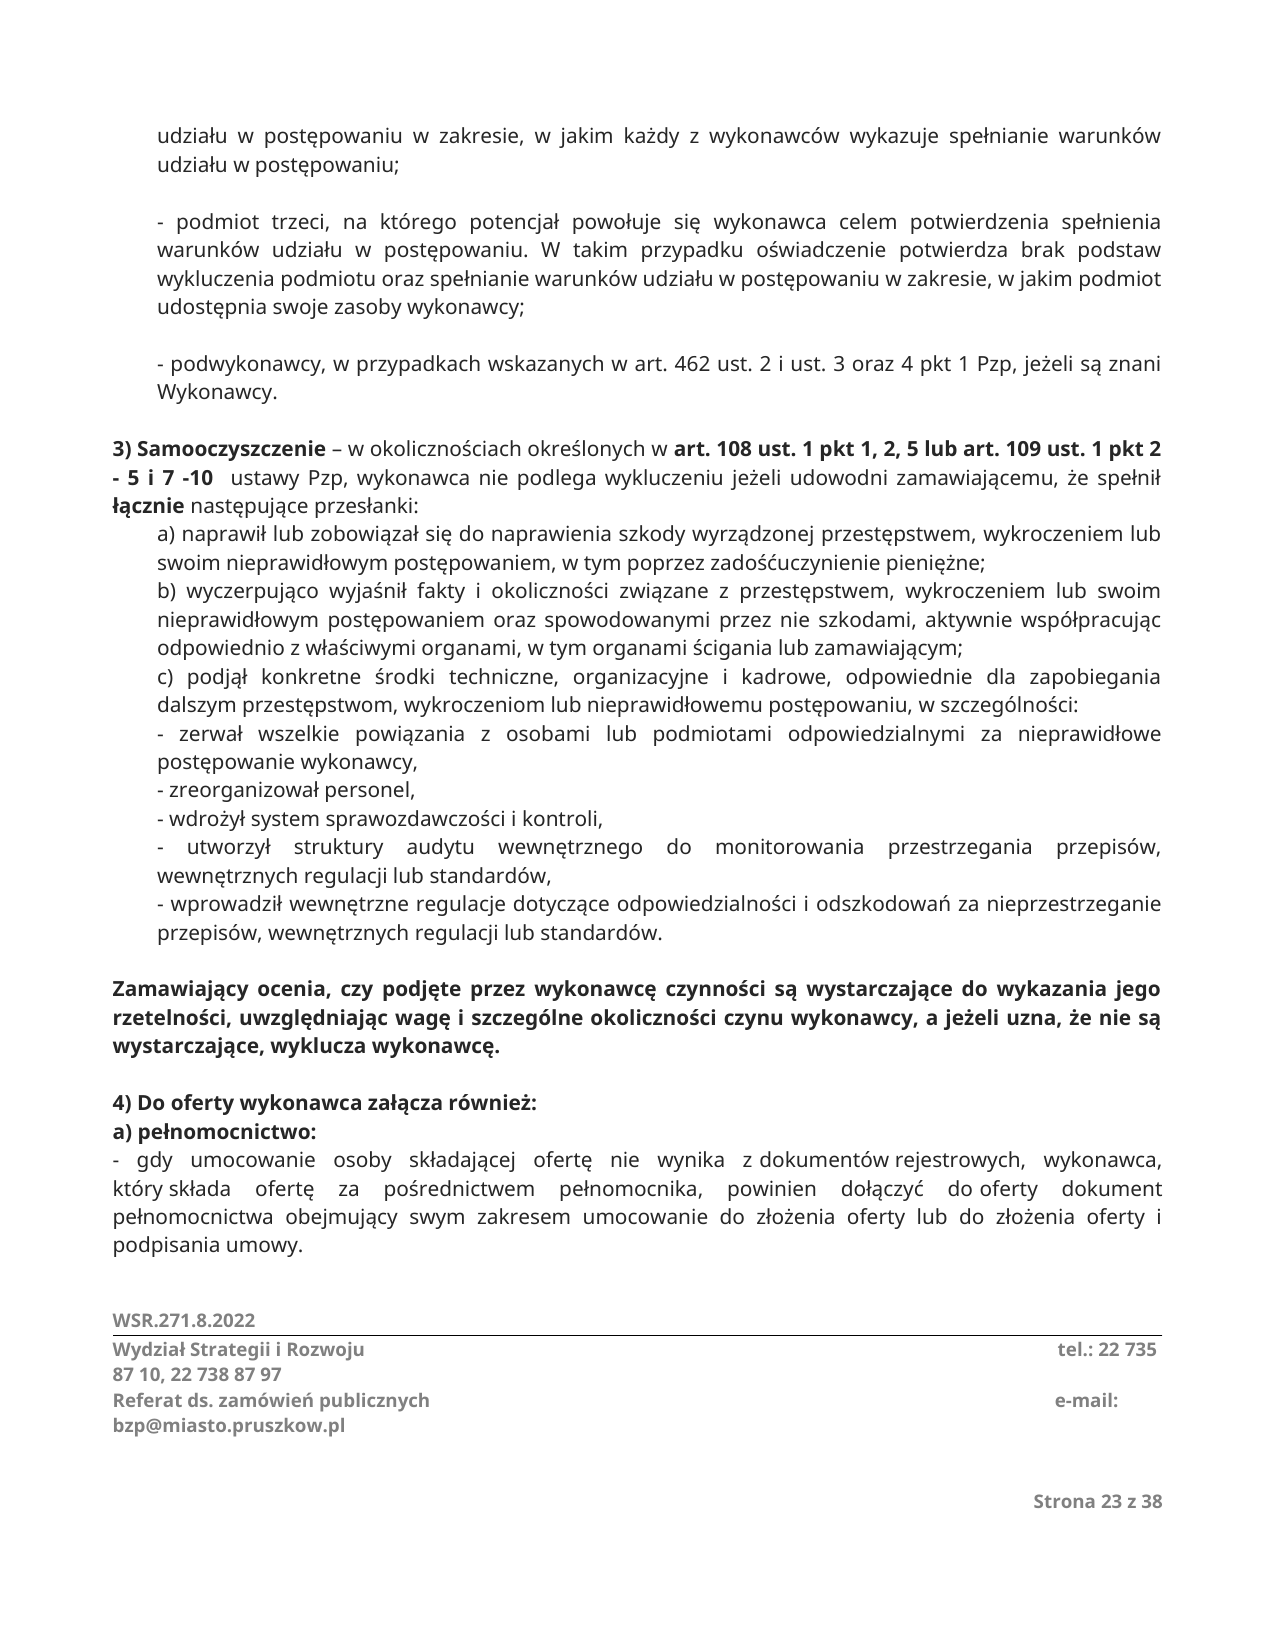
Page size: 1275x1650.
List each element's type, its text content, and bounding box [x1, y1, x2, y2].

text - podwykonawcy, w przypadkach wskazanych w art. 462 ust. 2 i ust. 3 oraz 4 pkt 1 Pzp, jeżeli są znani Wykonawcy. [157, 349, 1162, 406]
text b) wyczerpująco wyjaśnił fakty i okoliczności związane z przestępstwem, wykroczeniem lub swoim nieprawidłowym postępowaniem oraz spowodowanymi przez nie szkodami, aktywnie współpracując odpowiednio z właściwymi organami, w tym organami ścigania lub zamawiającym; [157, 576, 1162, 662]
text - gdy umocowanie osoby składającej ofertę nie wynika z dokumentów rejestrowych, wykonawca, który składa ofertę za pośrednictwem pełnomocnika, powinien dołączyć do oferty dokument pełnomocnictwa obejmujący swym zakresem umocowanie do złożenia oferty lub do złożenia oferty i podpisania umowy. [112, 1145, 1162, 1259]
text - wdrożył system sprawozdawczości i kontroli, [157, 804, 1162, 832]
text 3) Samooczyszczenie – w okolicznościach określonych w art. 108 ust. 1 pkt 1, 2, 5 lub art. 109 ust. 1 pkt 2 - 5 i 7 -10 ustawy Pzp, wykonawca nie podlega wykluczeniu jeżeli udowodni zamawiającemu, że spełnił łącznie następujące przesłanki: [112, 434, 1162, 519]
text 4) Do oferty wykonawca załącza również: [112, 1088, 1162, 1117]
text c) podjął konkretne środki techniczne, organizacyjne i kadrowe, odpowiednie dla zapobiegania dalszym przestępstwom, wykroczeniom lub nieprawidłowemu postępowaniu, w szczególności: [157, 662, 1162, 719]
text Zamawiający ocenia, czy podjęte przez wykonawcę czynności są wystarczające do wykazania jego rzetelności, uwzględniając wagę i szczególne okoliczności czynu wykonawcy, a jeżeli uzna, że nie są wystarczające, wyklucza wykonawcę. [112, 974, 1162, 1060]
text - zreorganizował personel, [157, 776, 1162, 804]
text - podmiot trzeci, na którego potencjał powołuje się wykonawca celem potwierdzenia spełnienia warunków udziału w postępowaniu. W takim przypadku oświadczenie potwierdza brak podstaw wykluczenia podmiotu oraz spełnianie warunków udziału w postępowaniu w zakresie, w jakim podmiot udostępnia swoje zasoby wykonawcy; [157, 207, 1162, 321]
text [157, 121, 1162, 178]
text - zerwał wszelkie powiązania z osobami lub podmiotami odpowiedzialnymi za nieprawidłowe postępowanie wykonawcy, [157, 719, 1162, 776]
text a) pełnomocnictwo: [112, 1117, 1162, 1145]
text - utworzył struktury audytu wewnętrznego do monitorowania przestrzegania przepisów, wewnętrznych regulacji lub standardów, [157, 832, 1162, 889]
text - wprowadził wewnętrzne regulacje dotyczące odpowiedzialności i odszkodowań za nieprzestrzeganie przepisów, wewnętrznych regulacji lub standardów. [157, 889, 1162, 946]
text a) naprawił lub zobowiązał się do naprawienia szkody wyrządzonej przestępstwem, wykroczeniem lub swoim nieprawidłowym postępowaniem, w tym poprzez zadośćuczynienie pieniężne; [157, 519, 1162, 576]
